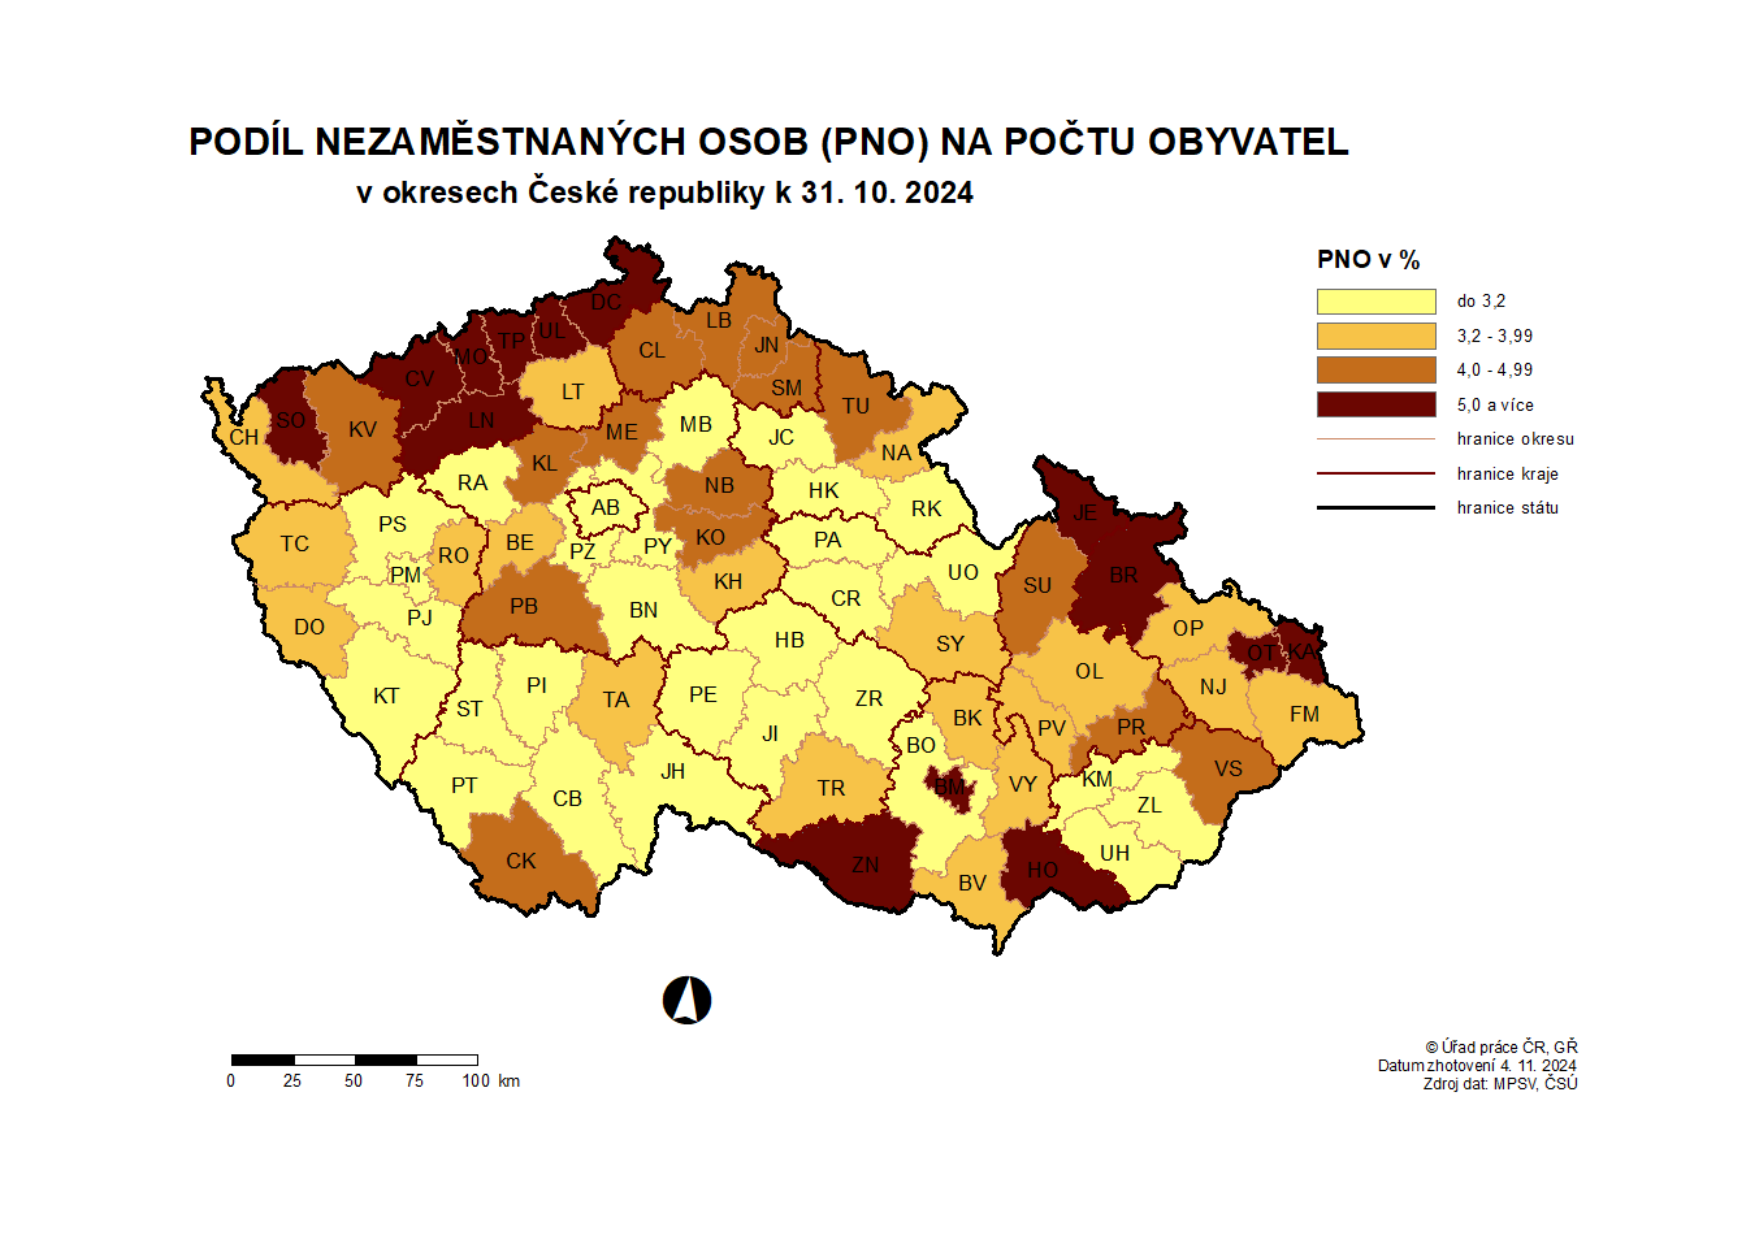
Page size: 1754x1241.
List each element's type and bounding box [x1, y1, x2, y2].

picture [147, 103, 1607, 1135]
